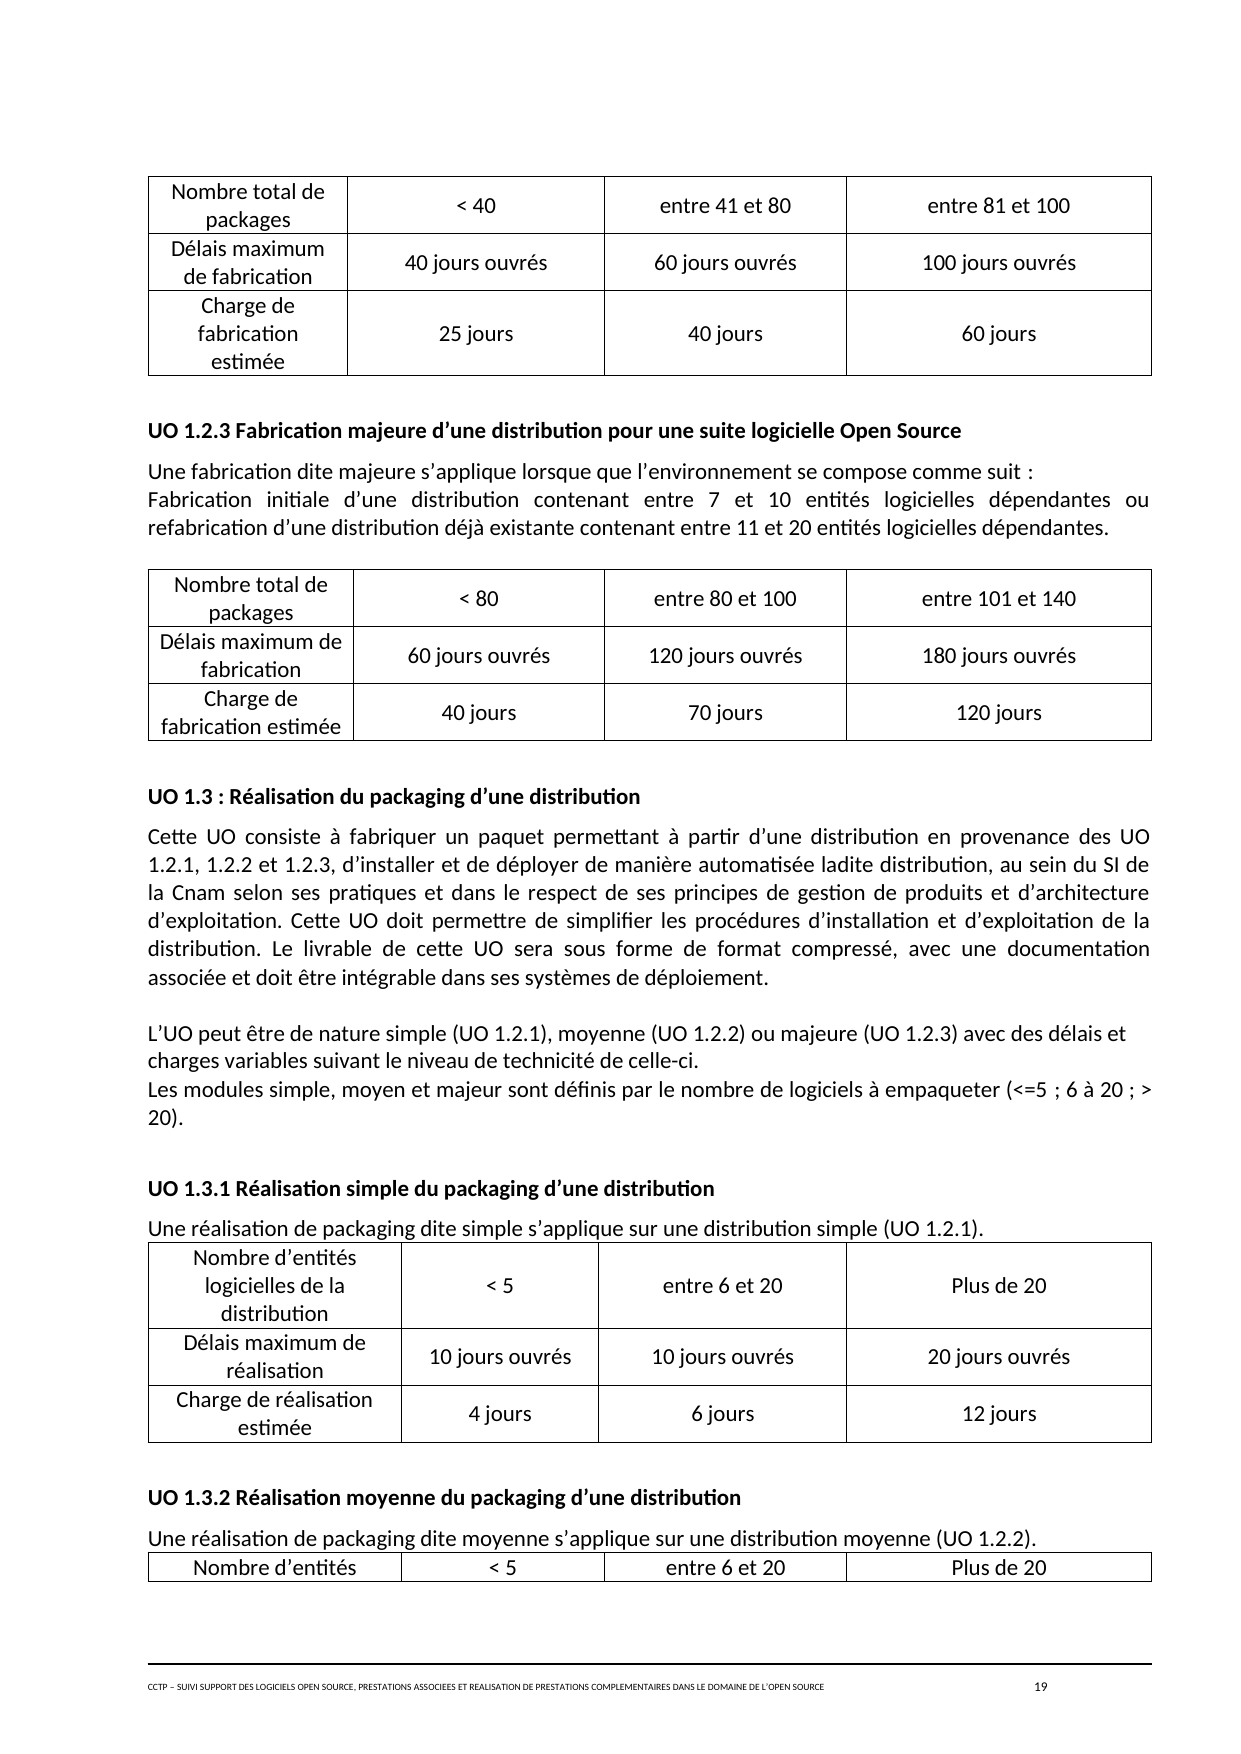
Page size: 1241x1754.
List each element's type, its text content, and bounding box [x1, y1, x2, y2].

table_header Plus de 20 [847, 1243, 1151, 1327]
table_header Nombre total de packages [149, 570, 353, 626]
table_header < 5 [402, 1243, 598, 1327]
table_cell 20 jours ouvrés [847, 1329, 1151, 1384]
text UO 1.2.3 Fabrication majeure d’une distribution pour une suite logicielle Open Source [148, 417, 1152, 444]
table_cell 120 jours [847, 684, 1151, 740]
table_cell 40 jours ouvrés [348, 234, 604, 290]
table_cell Délais maximum de réalisation [149, 1329, 401, 1384]
text Cette UO consiste à fabriquer un paquet permettant à partir d’une distribution en provenance des UO 1.2.1, 1.2.2 et 1.2.3, d’installer et de déployer de manière automatisée ladite distribution, au sein du SI de la Cnam selon ses pratiques et dans le respect de ses principes de gestion de produits et d’architecture d’exploitation. Cette UO doit permettre de simplifier les procédures d’installation et d’exploitation de la distribution. Le livrable de cette UO sera sous forme de format compressé, avec une documentation associée et doit être intégrable dans ses systèmes de déploiement. [148, 822, 1152, 991]
table_cell Délais maximum de fabrication [149, 627, 353, 683]
table_header entre 81 et 100 [847, 177, 1151, 233]
table_cell 100 jours ouvrés [847, 234, 1151, 290]
text Une réalisation de packaging dite simple s’applique sur une distribution simple (UO 1.2.1). [148, 1214, 1152, 1242]
table_header entre 101 et 140 [847, 570, 1151, 626]
text Une réalisation de packaging dite moyenne s’applique sur une distribution moyenne (UO 1.2.2). [148, 1524, 1152, 1552]
table_cell Charge de réalisation estimée [149, 1386, 401, 1442]
table_header Plus de 20 [847, 1553, 1151, 1581]
text UO 1.3.2 Réalisation moyenne du packaging d’une distribution [148, 1483, 1152, 1511]
table_header < 5 [402, 1553, 604, 1581]
table_cell 6 jours [599, 1386, 846, 1442]
table_cell 4 jours [402, 1386, 598, 1442]
text Une fabrication dite majeure s’applique lorsque que l’environnement se compose comme suit : [148, 457, 1152, 485]
table_cell 60 jours ouvrés [605, 234, 846, 290]
table_cell 12 jours [847, 1386, 1151, 1442]
table_cell 25 jours [348, 291, 604, 375]
table_cell 10 jours ouvrés [599, 1329, 846, 1384]
table_cell Charge de fabrication estimée [149, 291, 347, 375]
table_header Nombre total de packages [149, 177, 347, 233]
table_header entre 6 et 20 [605, 1553, 846, 1581]
text UO 1.3 : Réalisation du packaging d’une distribution [148, 782, 1152, 810]
table_header < 80 [354, 570, 604, 626]
table_cell 10 jours ouvrés [402, 1329, 598, 1384]
table_cell Délais maximum de fabrication [149, 234, 347, 290]
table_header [149, 1553, 401, 1581]
table_header Nombre d’entités logicielles de la distribution [149, 1243, 401, 1327]
text L’UO peut être de nature simple (UO 1.2.1), moyenne (UO 1.2.2) ou majeure (UO 1.2.3) avec des délais et charges variables suivant le niveau de technicité de celle-ci. [148, 1019, 1152, 1075]
table_header entre 6 et 20 [599, 1243, 846, 1327]
table_cell 40 jours [354, 684, 604, 740]
table_cell 60 jours [847, 291, 1151, 375]
table_cell 40 jours [605, 291, 846, 375]
text UO 1.3.1 Réalisation simple du packaging d’une distribution [148, 1174, 1152, 1202]
table_cell 120 jours ouvrés [605, 627, 846, 683]
table_header entre 41 et 80 [605, 177, 846, 233]
table_header entre 80 et 100 [605, 570, 846, 626]
table_cell 180 jours ouvrés [847, 627, 1151, 683]
text Les modules simple, moyen et majeur sont définis par le nombre de logiciels à empaqueter (<=5 ; 6 à 20 ; > 20). [148, 1075, 1152, 1131]
table_header < 40 [348, 177, 604, 233]
table_cell Charge de fabrication estimée [149, 684, 353, 740]
table_cell 70 jours [605, 684, 846, 740]
text Fabrication initiale d’une distribution contenant entre 7 et 10 entités logicielles dépendantes ou refabrication d’une distribution déjà existante contenant entre 11 et 20 entités logicielles dépendantes. [148, 485, 1152, 541]
table_cell 60 jours ouvrés [354, 627, 604, 683]
